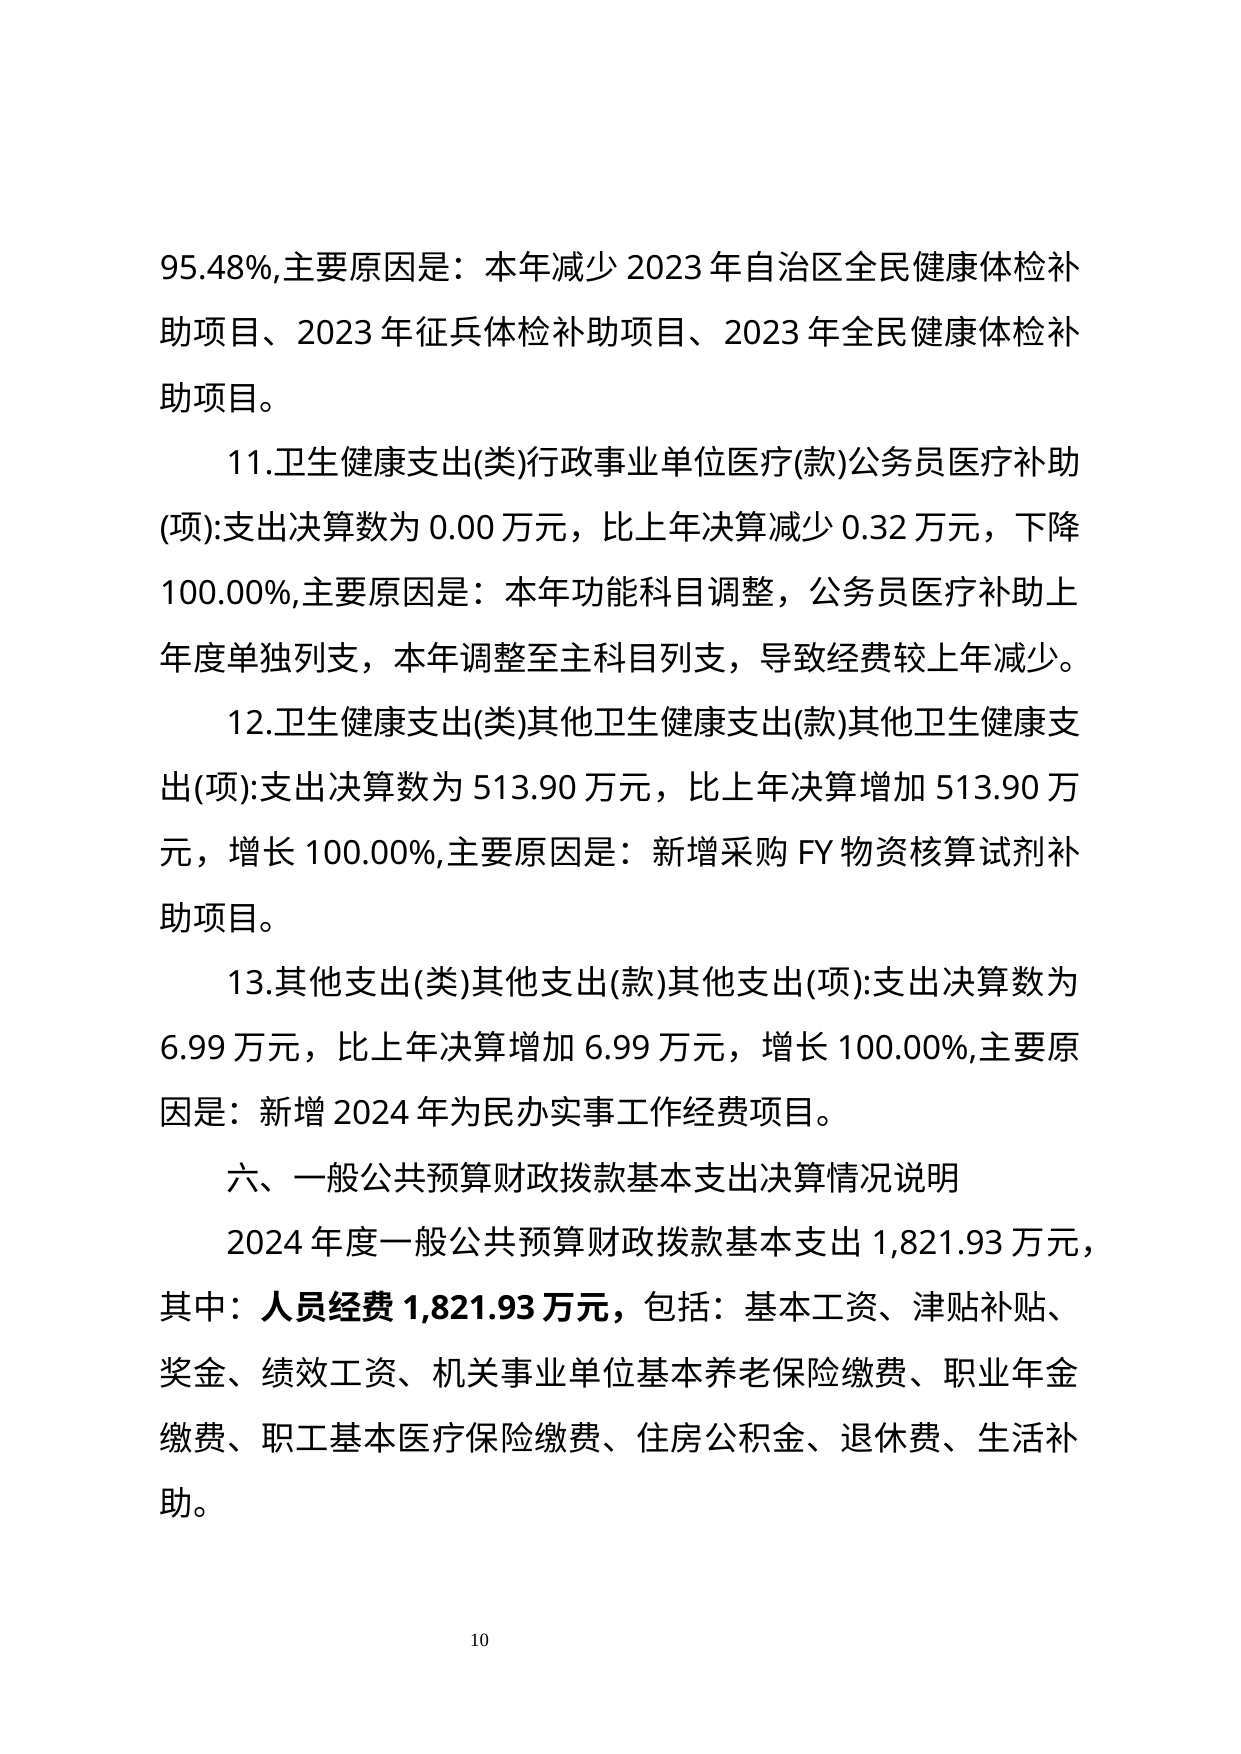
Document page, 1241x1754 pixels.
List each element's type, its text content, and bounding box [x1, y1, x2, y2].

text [159, 233, 1081, 428]
text 13.其他支出(类)其他支出(款)其他支出(项):支出决算数为6.99万元，比上年决算增加6.99万元，增长100.00%,主要原因是：新增2024年为民办实事工作经费项目。 [159, 948, 1081, 1143]
text 12.卫生健康支出(类)其他卫生健康支出(款)其他卫生健康支出(项):支出决算数为513.90万元，比上年决算增加513.90万元，增长100.00%,主要原因是：新增采购FY物资核算试剂补助项目。 [159, 688, 1081, 948]
text 六、一般公共预算财政拨款基本支出决算情况说明 [159, 1143, 1081, 1208]
text 2024年度一般公共预算财政拨款基本支出1,821.93万元，其中：人员经费1,821.93万元，包括：基本工资、津贴补贴、奖金、绩效工资、机关事业单位基本养老保险缴费、职业年金缴费、职工基本医疗保险缴费、住房公积金、退休费、生活补助。 [159, 1208, 1081, 1533]
text 11.卫生健康支出(类)行政事业单位医疗(款)公务员医疗补助(项):支出决算数为0.00万元，比上年决算减少0.32万元，下降100.00%,主要原因是：本年功能科目调整，公务员医疗补助上年度单独列支，本年调整至主科目列支，导致经费较上年减少。 [159, 428, 1081, 688]
